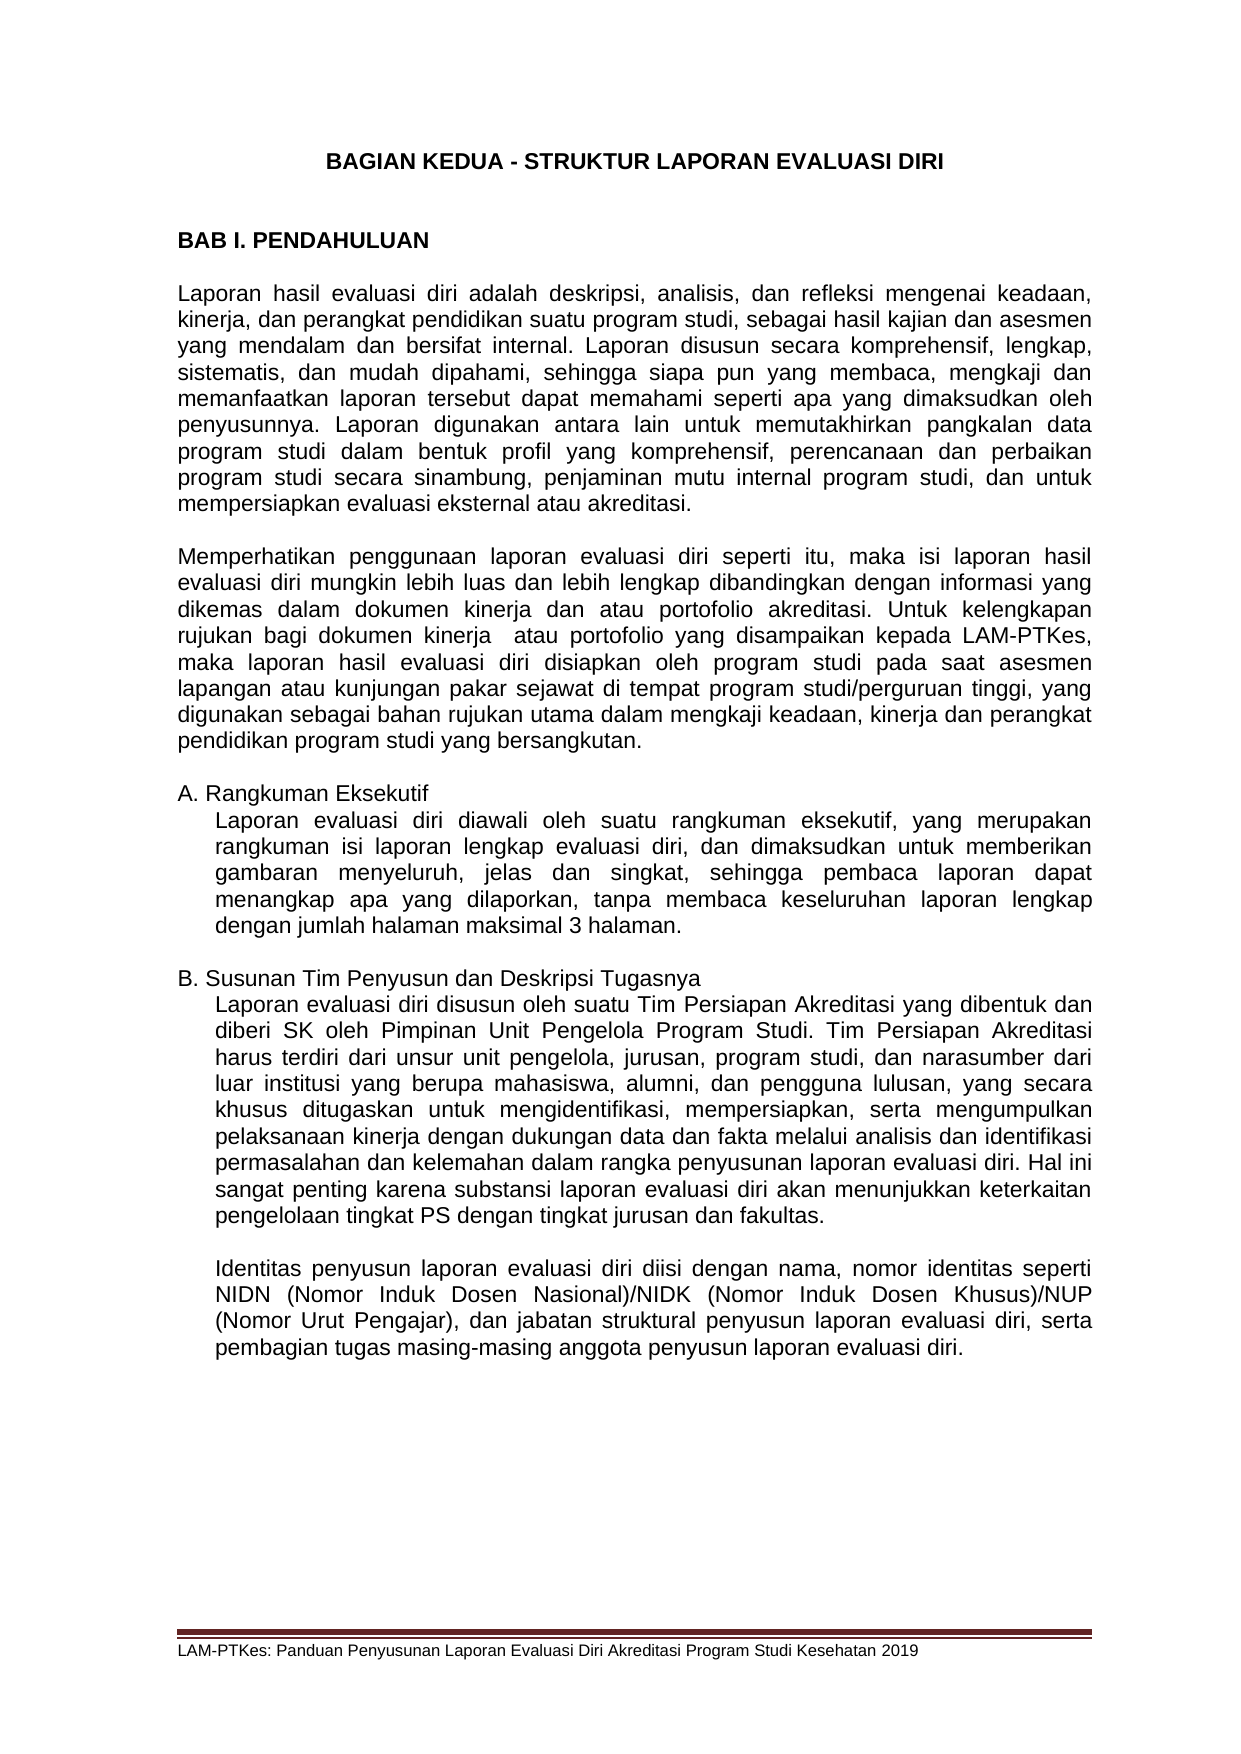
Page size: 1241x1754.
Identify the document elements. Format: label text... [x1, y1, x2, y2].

text Identitas penyusun laporan evaluasi diri diisi dengan nama, nomor identitas seperti NIDN (Nomor Induk Dosen Nasional)/NIDK (Nomor Induk Dosen Khusus)/NUP (Nomor Urut Pengajar), dan jabatan struktural penyusun laporan evaluasi diri, serta pembagian tugas masing-masing anggota penyusun laporan evaluasi diri. [215, 1254, 1092, 1360]
text Laporan hasil evaluasi diri adalah deskripsi, analisis, dan refleksi mengenai keadaan, kinerja, dan perangkat pendidikan suatu program studi, sebagai hasil kajian dan asesmen yang mendalam dan bersifat internal. Laporan disusun secara komprehensif, lengkap, sistematis, dan mudah dipahami, sehingga siapa pun yang membaca, mengkaji dan memanfaatkan laporan tersebut dapat memahami seperti apa yang dimaksudkan oleh penyusunnya. Laporan digunakan antara lain untuk memutakhirkan pangkalan data program studi dalam bentuk profil yang komprehensif, perencanaan dan perbaikan program studi secara sinambung, penjaminan mutu internal program studi, dan untuk mempersiapkan evaluasi eksternal atau akreditasi. [177, 279, 1092, 517]
subtitle BAB I. PENDAHULUAN [177, 227, 1092, 253]
subtitle A. Rangkuman Eksekutif [177, 780, 1092, 807]
subtitle BAGIAN KEDUA - STRUKTUR LAPORAN EVALUASI DIRI [177, 148, 1092, 174]
text Laporan evaluasi diri disusun oleh suatu Tim Persiapan Akreditasi yang dibentuk dan diberi SK oleh Pimpinan Unit Pengelola Program Studi. Tim Persiapan Akreditasi harus terdiri dari unsur unit pengelola, jurusan, program studi, dan narasumber dari luar institusi yang berupa mahasiswa, alumni, dan pengguna lulusan, yang secara khusus ditugaskan untuk mengidentifikasi, mempersiapkan, serta mengumpulkan pelaksanaan kinerja dengan dukungan data dan fakta melalui analisis dan identifikasi permasalahan dan kelemahan dalam rangka penyusunan laporan evaluasi diri. Hal ini sangat penting karena substansi laporan evaluasi diri akan menunjukkan keterkaitan pengelolaan tingkat PS dengan tingkat jurusan dan fakultas. [215, 991, 1092, 1228]
text Laporan evaluasi diri diawali oleh suatu rangkuman eksekutif, yang merupakan rangkuman isi laporan lengkap evaluasi diri, dan dimaksudkan untuk memberikan gambaran menyeluruh, jelas dan singkat, sehingga pembaca laporan dapat menangkap apa yang dilaporkan, tanpa membaca keseluruhan laporan lengkap dengan jumlah halaman maksimal 3 halaman. [215, 807, 1092, 938]
text Memperhatikan penggunaan laporan evaluasi diri seperti itu, maka isi laporan hasil evaluasi diri mungkin lebih luas dan lebih lengkap dibandingkan dengan informasi yang dikemas dalam dokumen kinerja dan atau portofolio akreditasi. Untuk kelengkapan rujukan bagi dokumen kinerja atau portofolio yang disampaikan kepada LAM-PTKes, maka laporan hasil evaluasi diri disiapkan oleh program studi pada saat asesmen lapangan atau kunjungan pakar sejawat di tempat program studi/perguruan tinggi, yang digunakan sebagai bahan rujukan utama dalam mengkaji keadaan, kinerja dan perangkat pendidikan program studi yang bersangkutan. [177, 543, 1092, 754]
subtitle B. Susunan Tim Penyusun dan Deskripsi Tugasnya [177, 965, 1092, 991]
